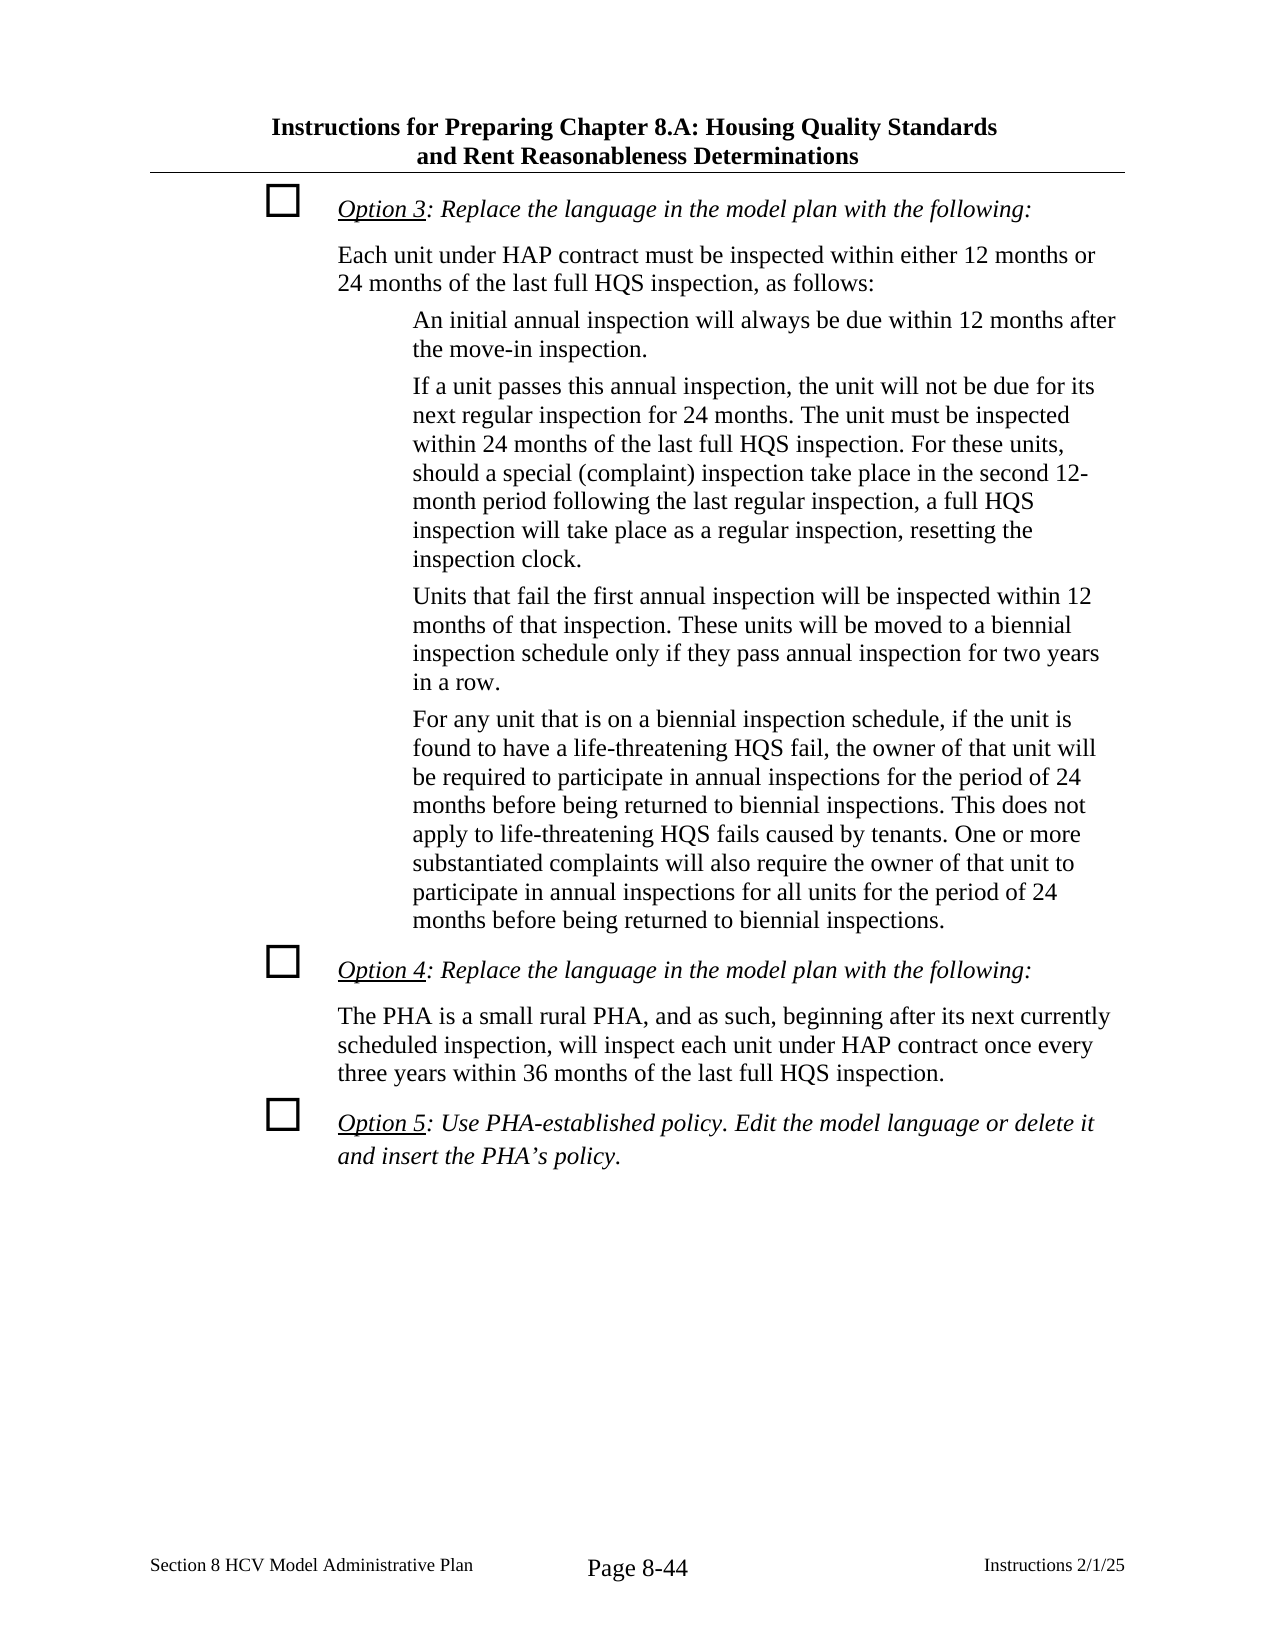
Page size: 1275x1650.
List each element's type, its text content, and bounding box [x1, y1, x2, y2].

text The PHA is a small rural PHA, and as such, beginning after its next currently scheduled inspection, will inspect each unit under HAP contract once every three years within 36 months of the last full HQS inspection. [337, 1001, 1125, 1087]
text For any unit that is on a biennial inspection schedule, if the unit is found to have a life-threatening HQS fail, the owner of that unit will be required to participate in annual inspections for the period of 24 months before being returned to biennial inspections. This does not apply to life-threatening HQS fails caused by tenants. One or more substantiated complaints will also require the owner of that unit to participate in annual inspections for all units for the period of 24 months before being returned to biennial inspections. [412, 704, 1125, 934]
text An initial annual inspection will always be due within 12 months after the move-in inspection. [412, 306, 1125, 363]
text Each unit under HAP contract must be inspected within either 12 months or 24 months of the last full HQS inspection, as follows: [337, 240, 1125, 297]
text Option 5: Use PHA-established policy. Edit the model language or delete it and insert the PHA’s policy. [262, 1100, 1125, 1170]
text Option 4: Replace the language in the model plan with the following: [262, 947, 1125, 988]
text Option 3: Replace the language in the model plan with the following: [262, 186, 1125, 227]
text Units that fail the first annual inspection will be inspected within 12 months of that inspection. These units will be moved to a biennial inspection schedule only if they pass annual inspection for two years in a row. [412, 581, 1125, 696]
text If a unit passes this annual inspection, the unit will not be due for its next regular inspection for 24 months. The unit must be inspected within 24 months of the last full HQS inspection. For these units, should a special (complaint) inspection take place in the second 12-month period following the last regular inspection, a full HQS inspection will take place as a regular inspection, resetting the inspection clock. [412, 371, 1125, 573]
